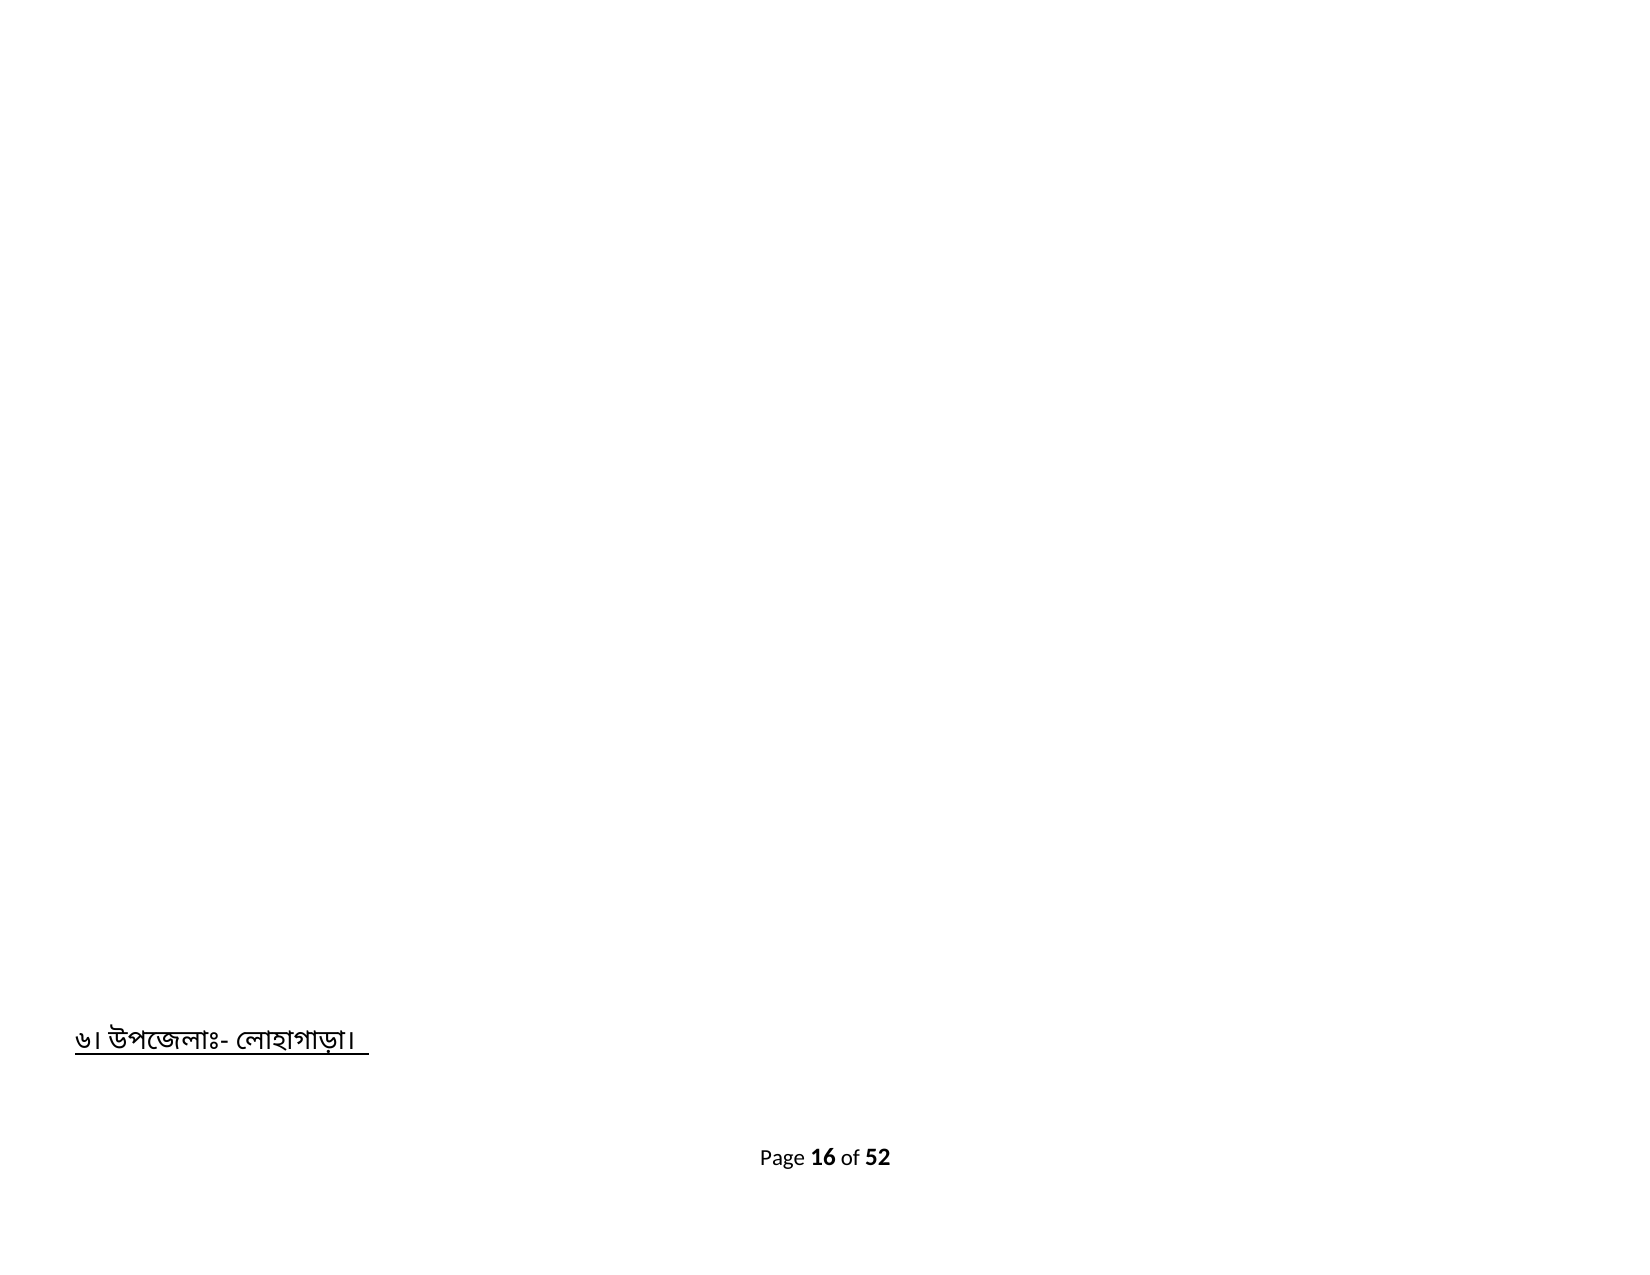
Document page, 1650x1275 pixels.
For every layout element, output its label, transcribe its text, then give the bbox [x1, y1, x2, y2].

text ৬। উপজেলাঃ- লোহাগাড়া। [75, 1021, 1575, 1061]
